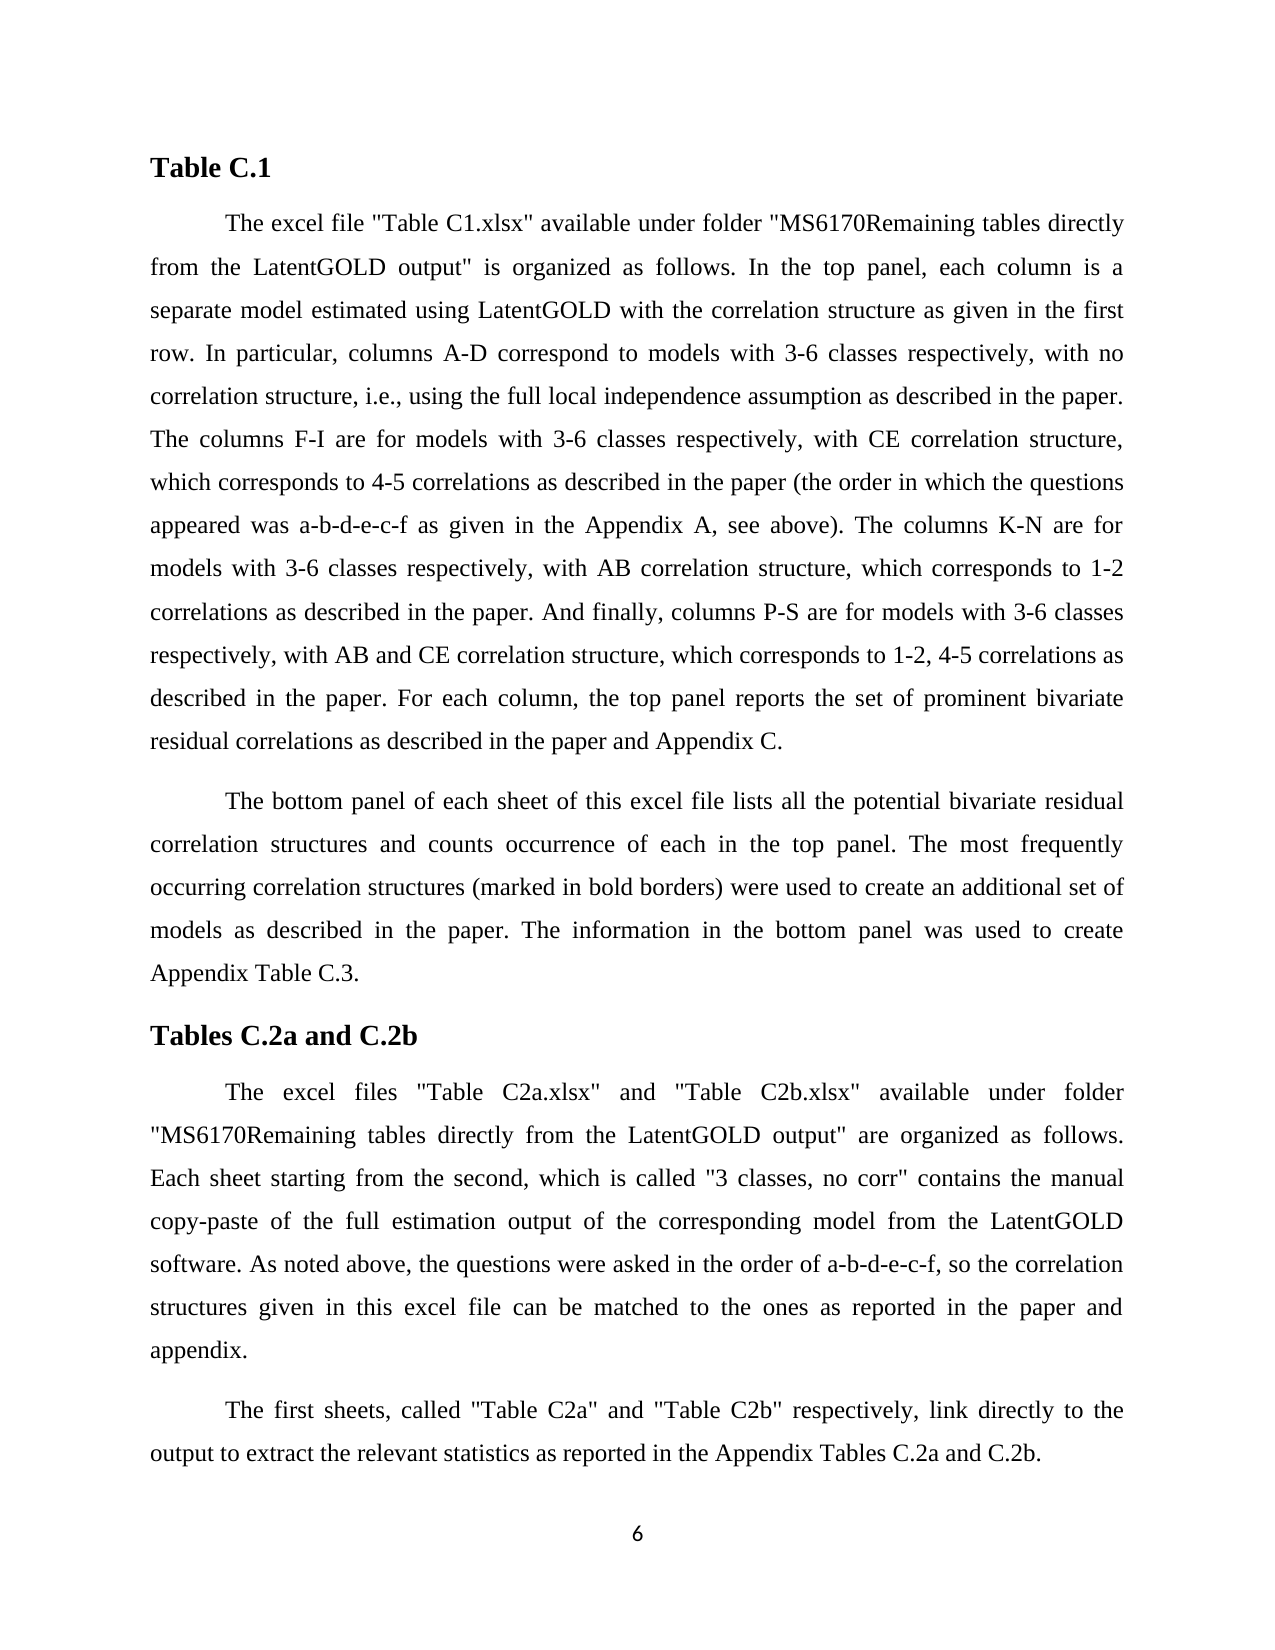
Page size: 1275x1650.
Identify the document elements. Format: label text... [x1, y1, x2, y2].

text The excel files "Table C2a.xlsx" and "Table C2b.xlsx" available under folder "MS6170Remaining tables directly from the LatentGOLD output" are organized as follows. Each sheet starting from the second, which is called "3 classes, no corr" contains the manual copy-paste of the full estimation output of the corresponding model from the LatentGOLD software. As noted above, the questions were asked in the order of a-b-d-e-c-f, so the correlation structures given in this excel file can be matched to the ones as reported in the paper and appendix. [150, 1077, 1125, 1364]
text The excel file "Table C1.xlsx" available under folder "MS6170Remaining tables directly from the LatentGOLD output" is organized as follows. In the top panel, each column is a separate model estimated using LatentGOLD with the correlation structure as given in the first row. In particular, columns A-D correspond to models with 3-6 classes respectively, with no correlation structure, i.e., using the full local independence assumption as described in the paper. The columns F-I are for models with 3-6 classes respectively, with CE correlation structure, which corresponds to 4-5 correlations as described in the paper (the order in which the questions appeared was a-b-d-e-c-f as given in the Appendix A, see above). The columns K-N are for models with 3-6 classes respectively, with AB correlation structure, which corresponds to 1-2 correlations as described in the paper. And finally, columns P-S are for models with 3-6 classes respectively, with AB and CE correlation structure, which corresponds to 1-2, 4-5 correlations as described in the paper. For each column, the top panel reports the set of prominent bivariate residual correlations as described in the paper and Appendix C. [150, 208, 1125, 755]
subtitle Table C.1 [150, 150, 1125, 183]
text The bottom panel of each sheet of this excel file lists all the potential bivariate residual correlation structures and counts occurrence of each in the top panel. The most frequently occurring correlation structures (marked in bold borders) were used to create an additional set of models as described in the paper. The information in the bottom panel was used to create Appendix Table C.3. [150, 786, 1125, 987]
subtitle Tables C.2a and C.2b [150, 1018, 1125, 1052]
text The first sheets, called "Table C2a" and "Table C2b" respectively, link directly to the output to extract the relevant statistics as reported in the Appendix Tables C.2a and C.2b. [150, 1395, 1125, 1467]
